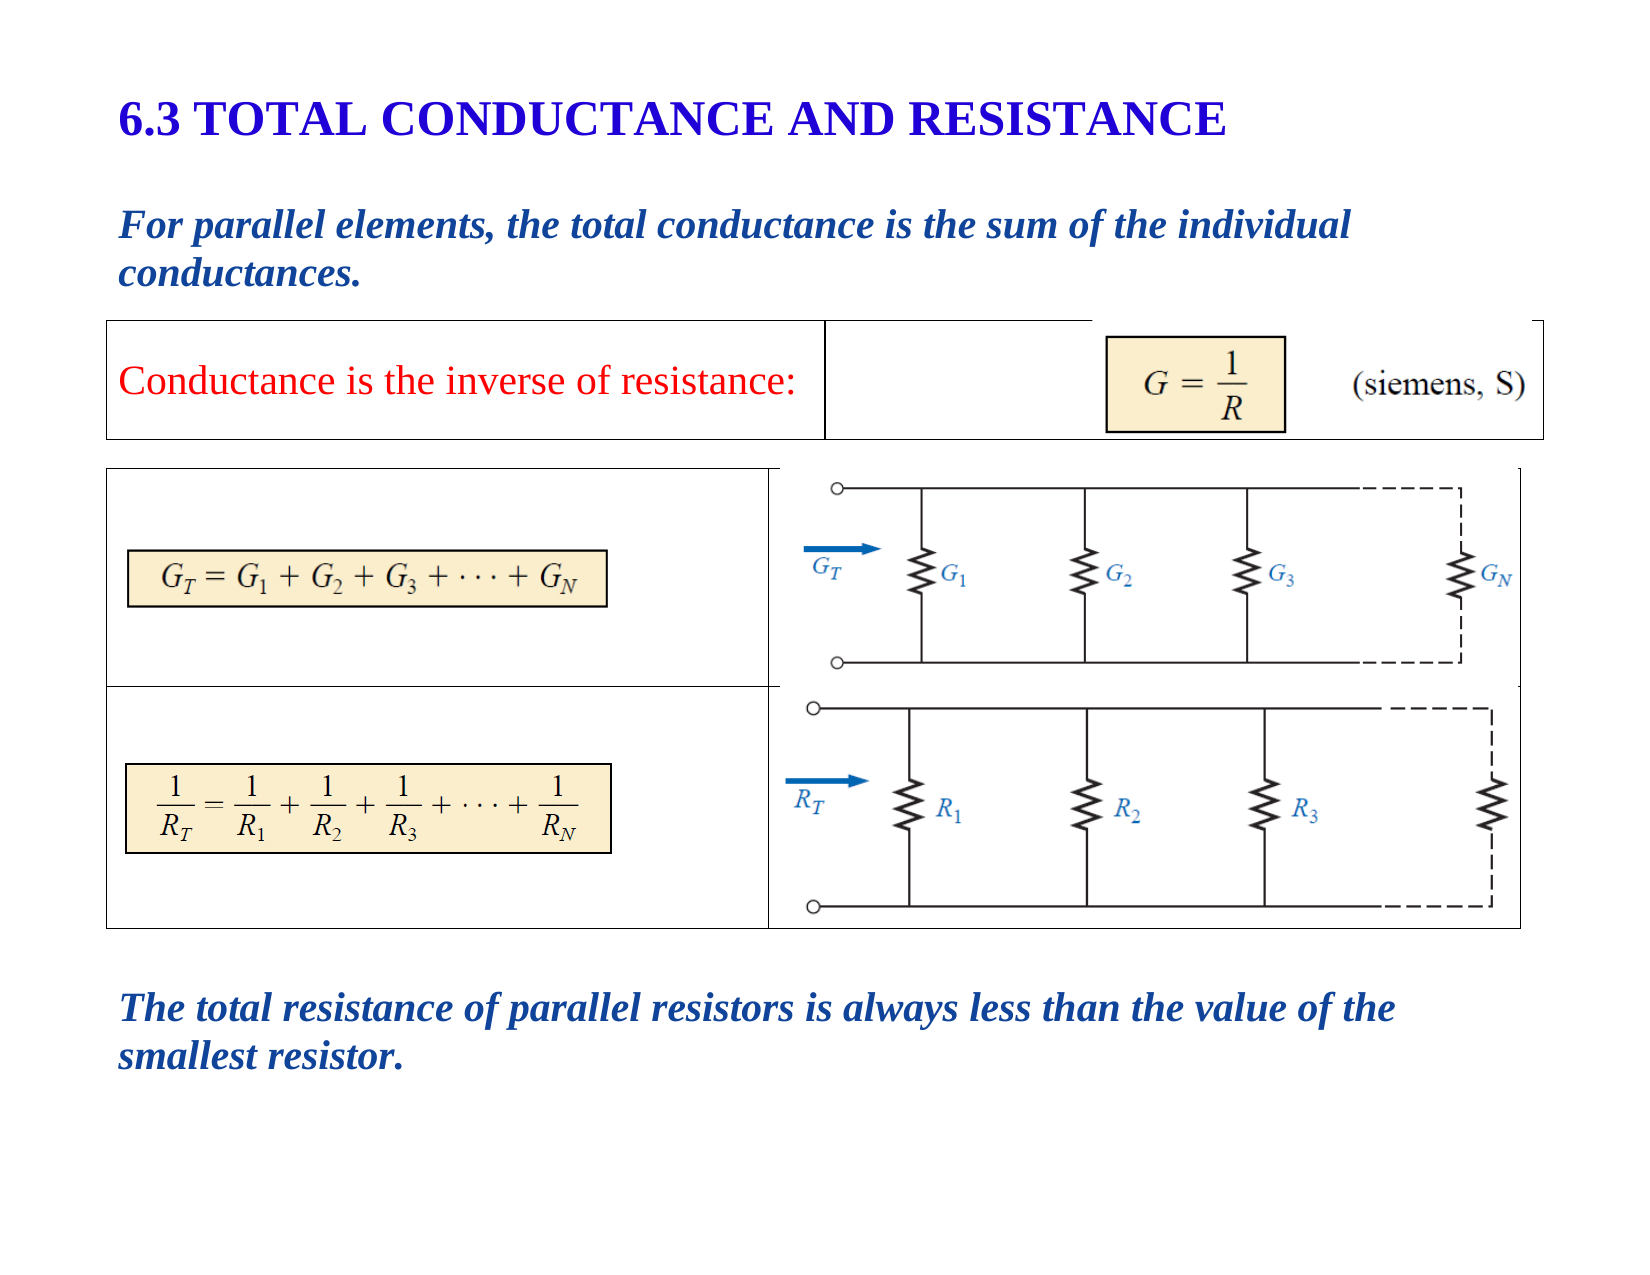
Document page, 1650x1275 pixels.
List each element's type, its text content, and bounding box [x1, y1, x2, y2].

text For parallel elements, the total conductance is the sum of the individual conductances. [118, 199, 1532, 295]
table_header [826, 321, 1092, 439]
table_header [1532, 321, 1543, 439]
text 6.3 TOTAL CONDUCTANCE AND RESISTANCE [118, 89, 1532, 146]
table_cell [769, 687, 780, 928]
table_cell [107, 687, 768, 928]
table_header Conductance is the inverse of resistance: [107, 321, 824, 439]
table_header [769, 469, 780, 686]
table_header [107, 469, 768, 686]
text The total resistance of parallel resistors is always less than the value of the smallest resistor. [118, 983, 1532, 1078]
